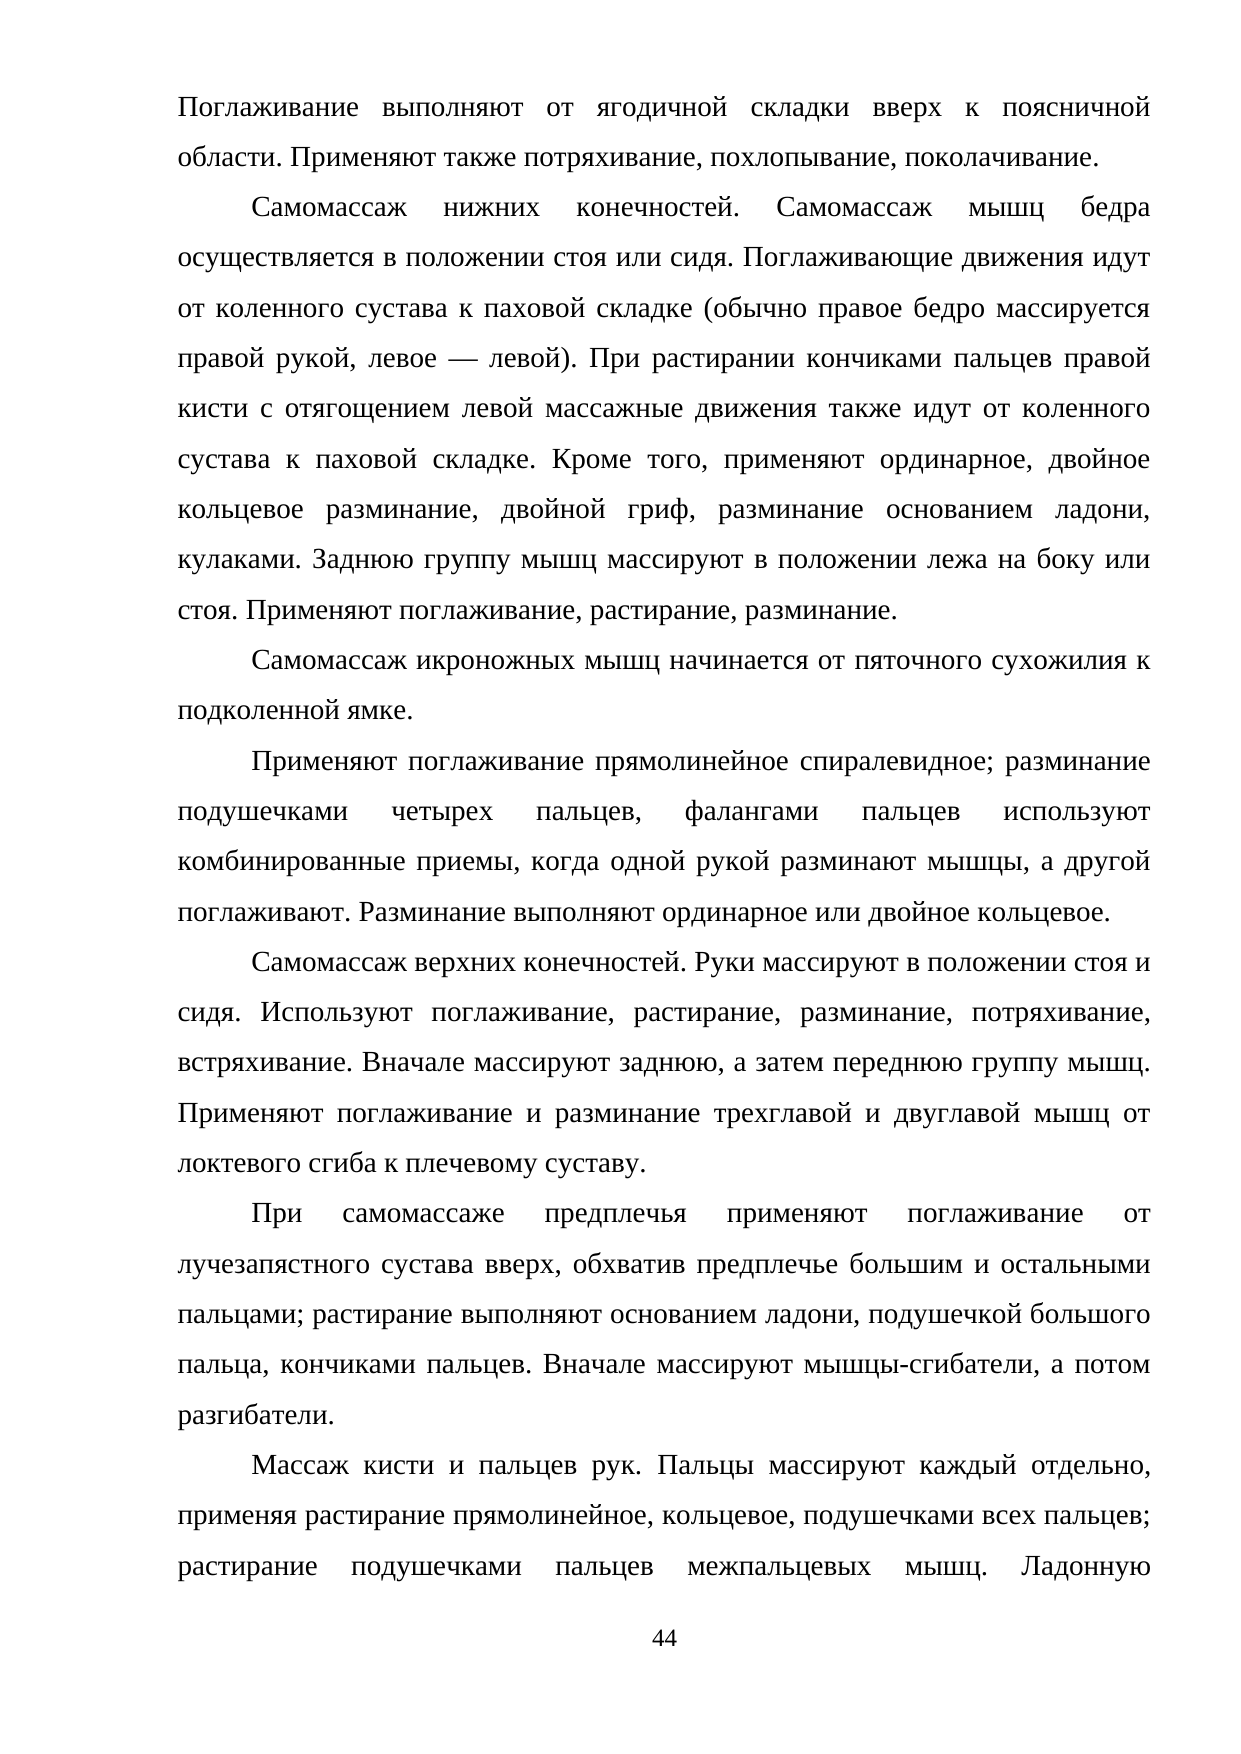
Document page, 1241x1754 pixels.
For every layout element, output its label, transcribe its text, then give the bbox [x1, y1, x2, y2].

text Самомассаж нижних конечностей. Самомассаж мышц бедра осуществляется в положении стоя или сидя. Поглаживающие движения идут от коленного сустава к паховой складке (обычно правое бедро массируется правой рукой, левое — левой). При растирании кончиками пальцев правой кисти с отягощением левой массажные движения также идут от коленного сустава к паховой складке. Кроме того, применяют ординарное, двойное кольцевое разминание, двойной гриф, разминание основанием ладони, кулаками. Заднюю группу мышц массируют в положении лежа на боку или стоя. Применяют поглаживание, растирание, разминание. [177, 189, 1152, 625]
text Самомассаж верхних конечностей. Руки массируют в положении стоя и сидя. Используют поглаживание, растирание, разминание, потряхивание, встряхивание. Вначале массируют заднюю, а затем переднюю группу мышц. Применяют поглаживание и разминание трехглавой и двуглавой мышц от локтевого сгиба к плечевому суставу. [177, 944, 1152, 1179]
text Применяют поглаживание прямолинейное спиралевидное; разминание подушечками четырех пальцев, фалангами пальцев используют комбинированные приемы, когда одной рукой разминают мышцы, а другой поглаживают. Разминание выполняют ординарное или двойное кольцевое. [177, 743, 1152, 927]
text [177, 89, 1152, 172]
text Самомассаж икроножных мышц начинается от пяточного сухожилия к подколенной ямке. [177, 642, 1152, 726]
text При самомассаже предплечья применяют поглаживание от лучезапястного сустава вверх, обхватив предплечье большим и остальными пальцами; растирание выполняют основанием ладони, подушечкой большого пальца, кончиками пальцев. Вначале массируют мышцы-сгибатели, а потом разгибатели. [177, 1196, 1152, 1430]
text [177, 1447, 1152, 1581]
